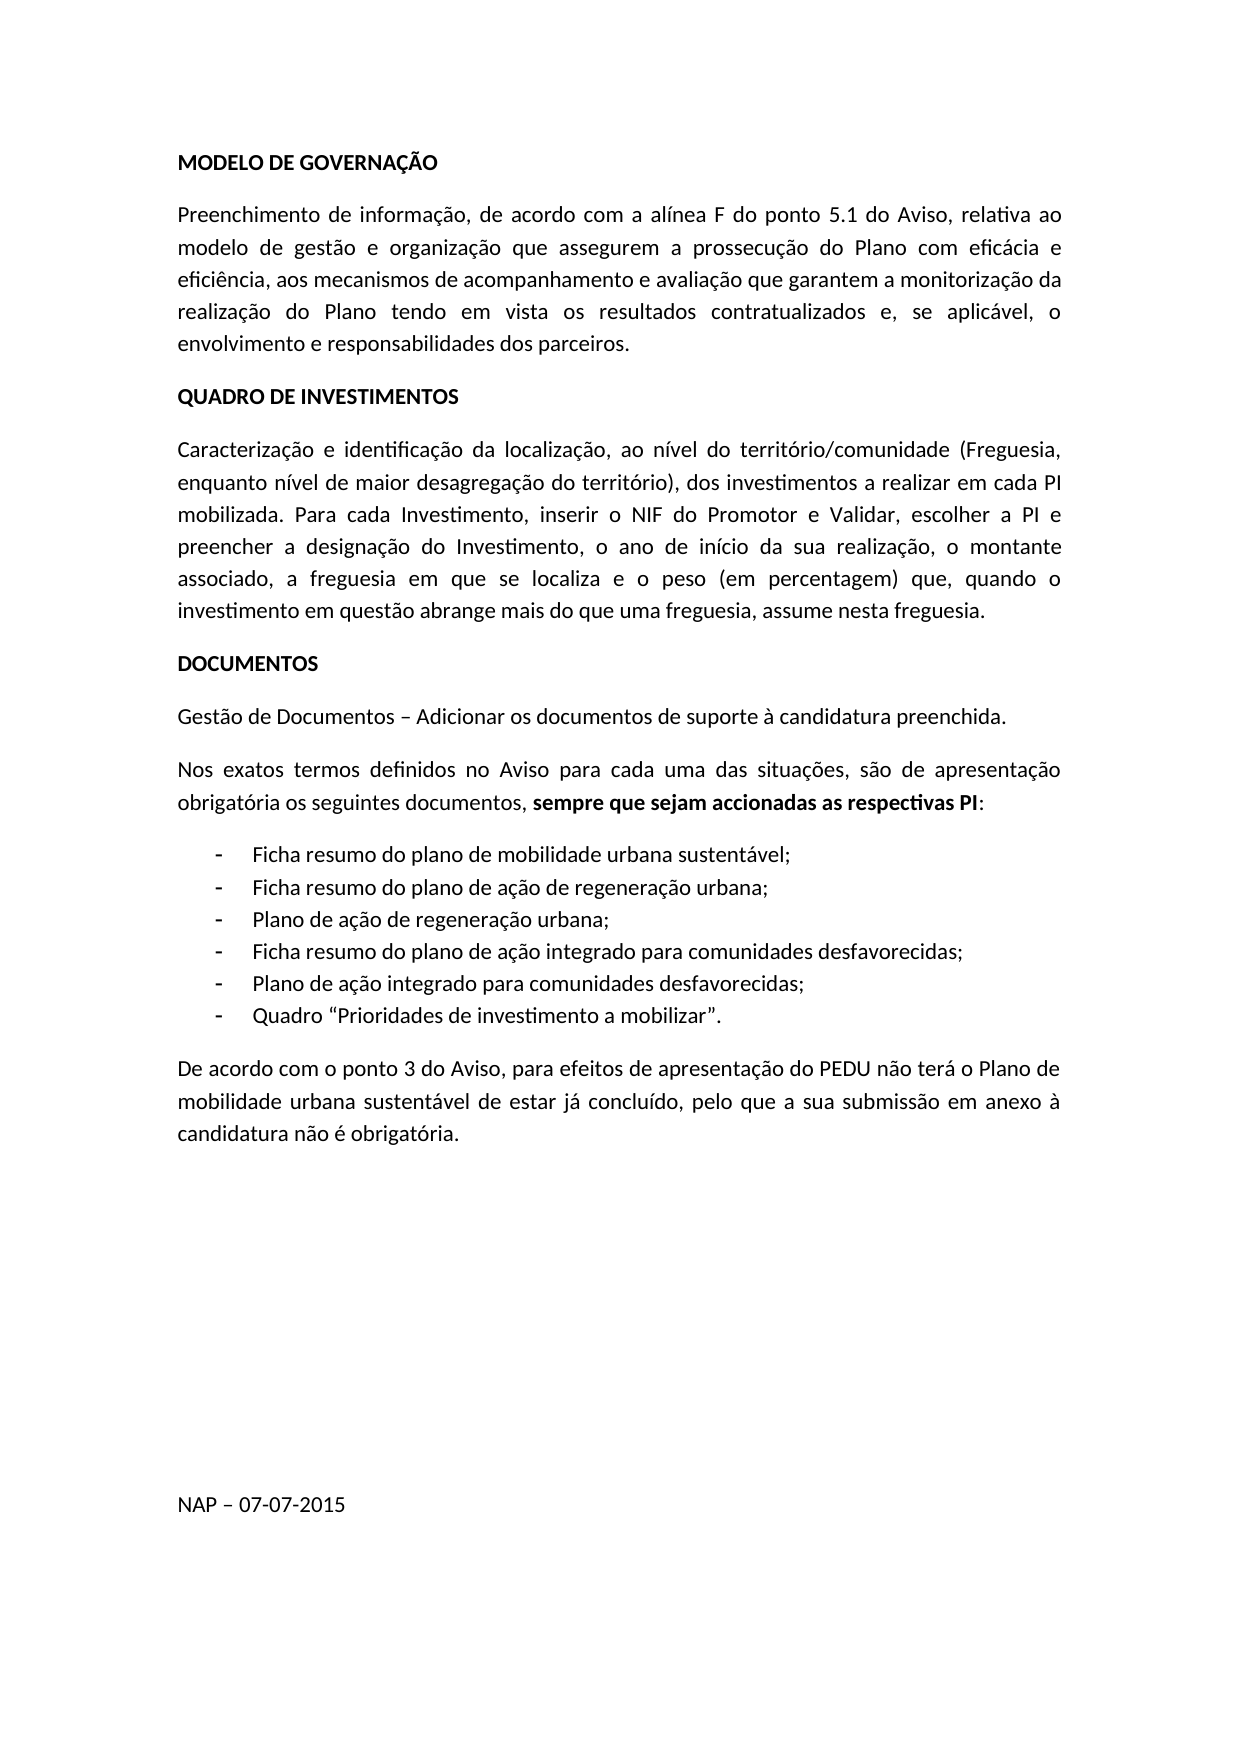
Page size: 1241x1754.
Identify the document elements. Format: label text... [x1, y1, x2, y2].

text Gestão de Documentos – Adicionar os documentos de suporte à candidatura preenchida. [177, 702, 1063, 730]
text De acordo com o ponto 3 do Aviso, para efeitos de apresentação do PEDU não terá o Plano de mobilidade urbana sustentável de estar já concluído, pelo que a sua submissão em anexo à candidatura não é obrigatória. [177, 1054, 1063, 1147]
text Nos exatos termos definidos no Aviso para cada uma das situações, são de apresentação obrigatória os seguintes documentos, sempre que sejam accionadas as respectivas PI: [177, 755, 1063, 816]
text QUADRO DE INVESTIMENTOS [177, 382, 1063, 410]
text Preenchimento de informação, de acordo com a alínea F do ponto 5.1 do Aviso, relativa ao modelo de gestão e organização que assegurem a prossecução do Plano com eficácia e eficiência, aos mecanismos de acompanhamento e avaliação que garantem a monitorização da realização do Plano tendo em vista os resultados contratualizados e, se aplicável, o envolvimento e responsabilidades dos parceiros. [177, 201, 1063, 357]
list Plano de ação integrado para comunidades desfavorecidas; [215, 969, 1063, 997]
text NAP – 07-07-2015 [177, 1490, 1063, 1518]
list Quadro “Prioridades de investimento a mobilizar”. [215, 1002, 1063, 1029]
list Ficha resumo do plano de ação integrado para comunidades desfavorecidas; [215, 937, 1063, 965]
text DOCUMENTOS [177, 649, 1063, 677]
text MODELO DE GOVERNAÇÃO [177, 148, 1063, 176]
list Plano de ação de regeneração urbana; [215, 905, 1063, 933]
text Caracterização e identificação da localização, ao nível do território/comunidade (Freguesia, enquanto nível de maior desagregação do território), dos investimentos a realizar em cada PI mobilizada. Para cada Investimento, inserir o NIF do Promotor e Validar, escolher a PI e preencher a designação do Investimento, o ano de início da sua realização, o montante associado, a freguesia em que se localiza e o peso (em percentagem) que, quando o investimento em questão abrange mais do que uma freguesia, assume nesta freguesia. [177, 435, 1063, 624]
list Ficha resumo do plano de mobilidade urbana sustentável; [215, 841, 1063, 869]
list Ficha resumo do plano de ação de regeneração urbana; [215, 873, 1063, 901]
